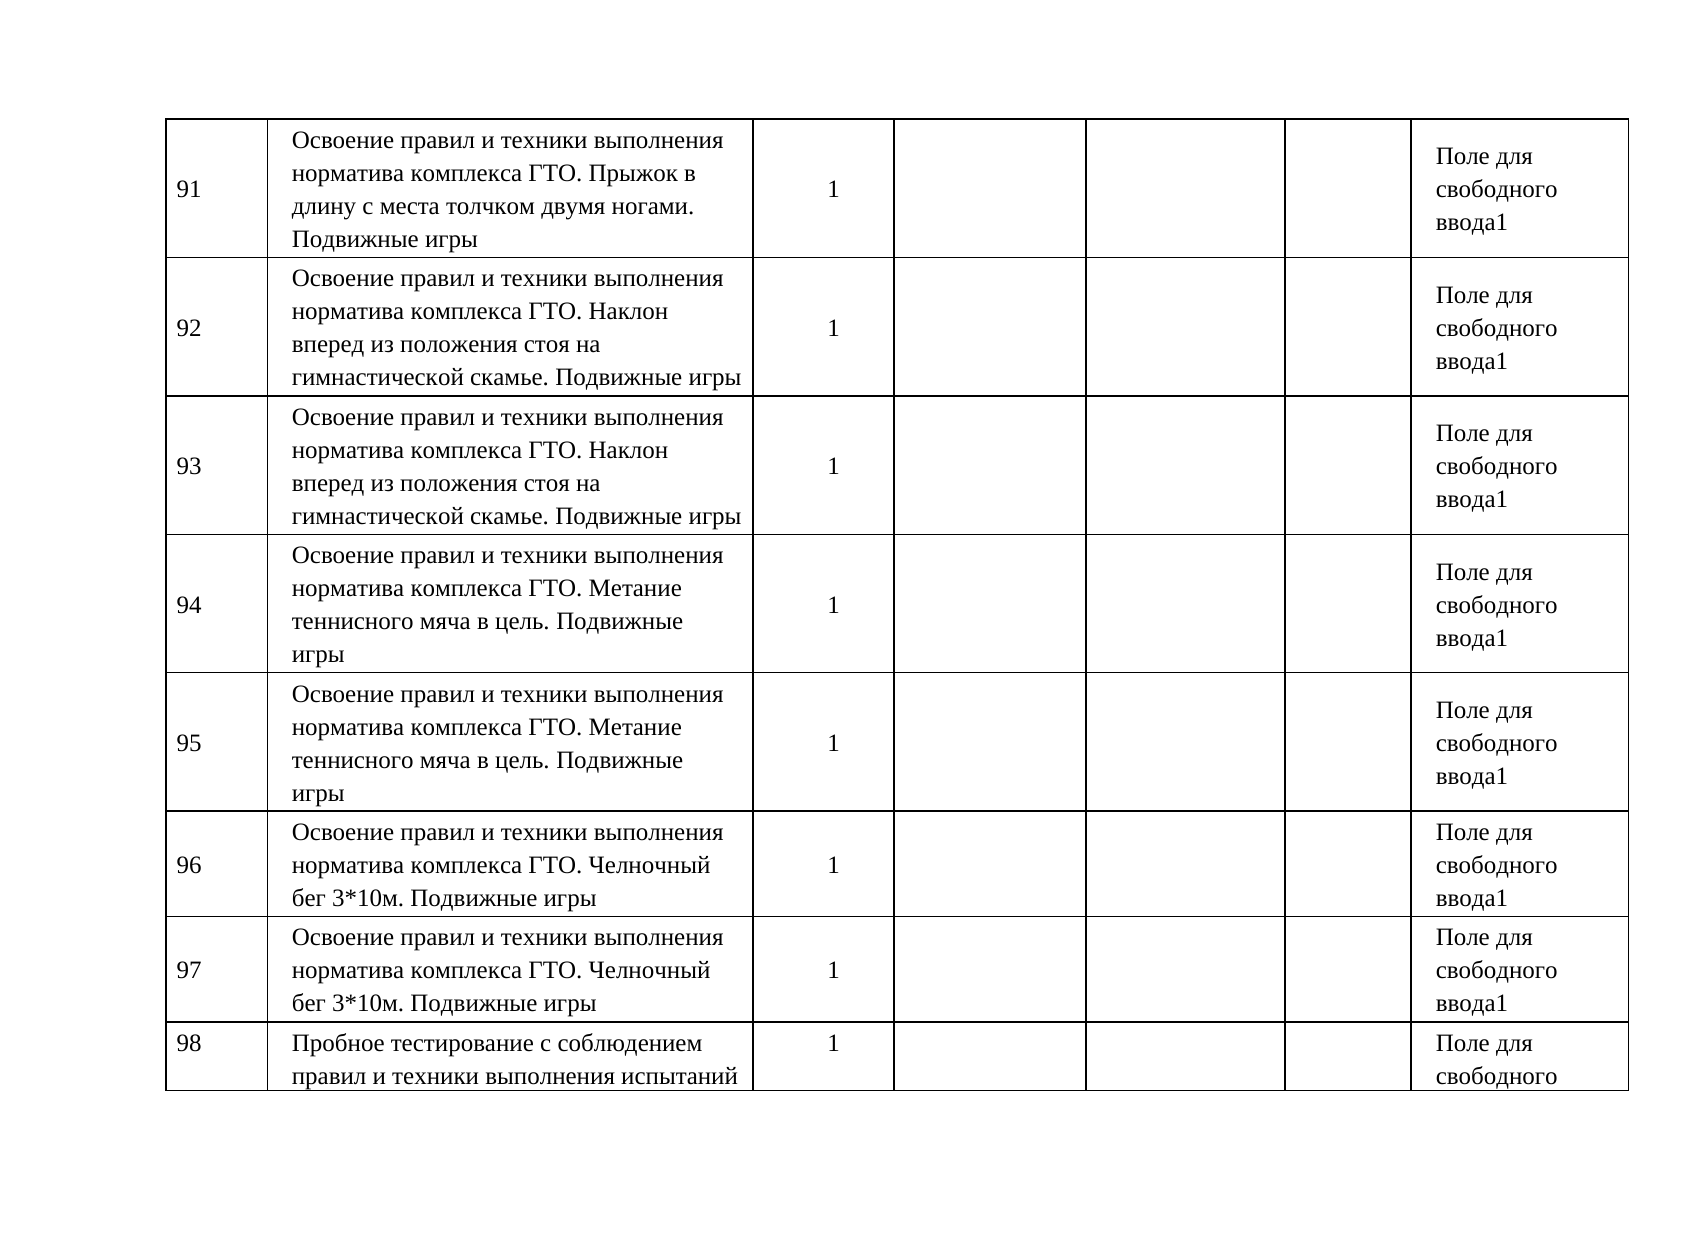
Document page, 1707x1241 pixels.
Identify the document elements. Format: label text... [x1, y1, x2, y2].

table_cell Поле для свободного ввода1 [1412, 535, 1628, 672]
table_cell 1 [754, 258, 893, 395]
table_cell Поле для свободного ввода1 [1412, 812, 1628, 916]
table_cell [895, 535, 1085, 672]
table_cell [1286, 258, 1410, 395]
table_cell Освоение правил и техники выполнения норматива комплекса ГТО. Наклон вперед из положения стоя на гимнастической скамье. Подвижные игры [268, 397, 752, 533]
table_cell Поле для свободного ввода1 [1412, 397, 1628, 533]
table_cell [895, 673, 1085, 810]
table_cell [1087, 258, 1284, 395]
table_cell 1 [754, 673, 893, 810]
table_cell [1412, 120, 1628, 257]
table_cell Освоение правил и техники выполнения норматива комплекса ГТО. Челночный бег 3*10м. Подвижные игры [268, 917, 752, 1021]
table_cell Освоение правил и техники выполнения норматива комплекса ГТО. Метание теннисного мяча в цель. Подвижные игры [268, 535, 752, 672]
table_cell Освоение правил и техники выполнения норматива комплекса ГТО. Челночный бег 3*10м. Подвижные игры [268, 812, 752, 916]
table_cell [1087, 120, 1284, 257]
table_cell 91 [167, 120, 267, 257]
table_cell [895, 812, 1085, 916]
table_cell Освоение правил и техники выполнения норматива комплекса ГТО. Метание теннисного мяча в цель. Подвижные игры [268, 673, 752, 810]
table_cell [1087, 1023, 1284, 1090]
table_cell [1286, 397, 1410, 533]
table_cell 1 [754, 917, 893, 1021]
table_cell [1286, 917, 1410, 1021]
table_cell [1286, 1023, 1410, 1090]
table_cell 1 [754, 397, 893, 533]
table_cell 1 [754, 1023, 893, 1090]
table_cell 92 [167, 258, 267, 395]
table_cell [1286, 673, 1410, 810]
table_cell [895, 1023, 1085, 1090]
table_cell [1087, 397, 1284, 533]
table_cell 96 [167, 812, 267, 916]
table_cell [895, 258, 1085, 395]
table_cell [895, 917, 1085, 1021]
table_cell [1286, 812, 1410, 916]
table_cell 1 [754, 120, 893, 257]
table_cell [1087, 917, 1284, 1021]
table_cell Поле для свободного ввода1 [1412, 258, 1628, 395]
table_cell [1286, 120, 1410, 257]
table_cell [1087, 673, 1284, 810]
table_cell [268, 1023, 752, 1090]
table_cell [1286, 535, 1410, 672]
table_cell 94 [167, 535, 267, 672]
table_cell [895, 120, 1085, 257]
table_cell 1 [754, 812, 893, 916]
table_cell Поле для свободного ввода1 [1412, 673, 1628, 810]
table_cell [1087, 812, 1284, 916]
table_cell [895, 397, 1085, 533]
table_cell 1 [754, 535, 893, 672]
table_cell 93 [167, 397, 267, 533]
table_cell Поле для свободного ввода1 [1412, 917, 1628, 1021]
table_cell 97 [167, 917, 267, 1021]
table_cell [268, 120, 752, 257]
table_cell Освоение правил и техники выполнения норматива комплекса ГТО. Наклон вперед из положения стоя на гимнастической скамье. Подвижные игры [268, 258, 752, 395]
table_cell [1412, 1023, 1628, 1090]
table_cell 95 [167, 673, 267, 810]
table_cell [1087, 535, 1284, 672]
table_cell 98 [167, 1023, 267, 1090]
